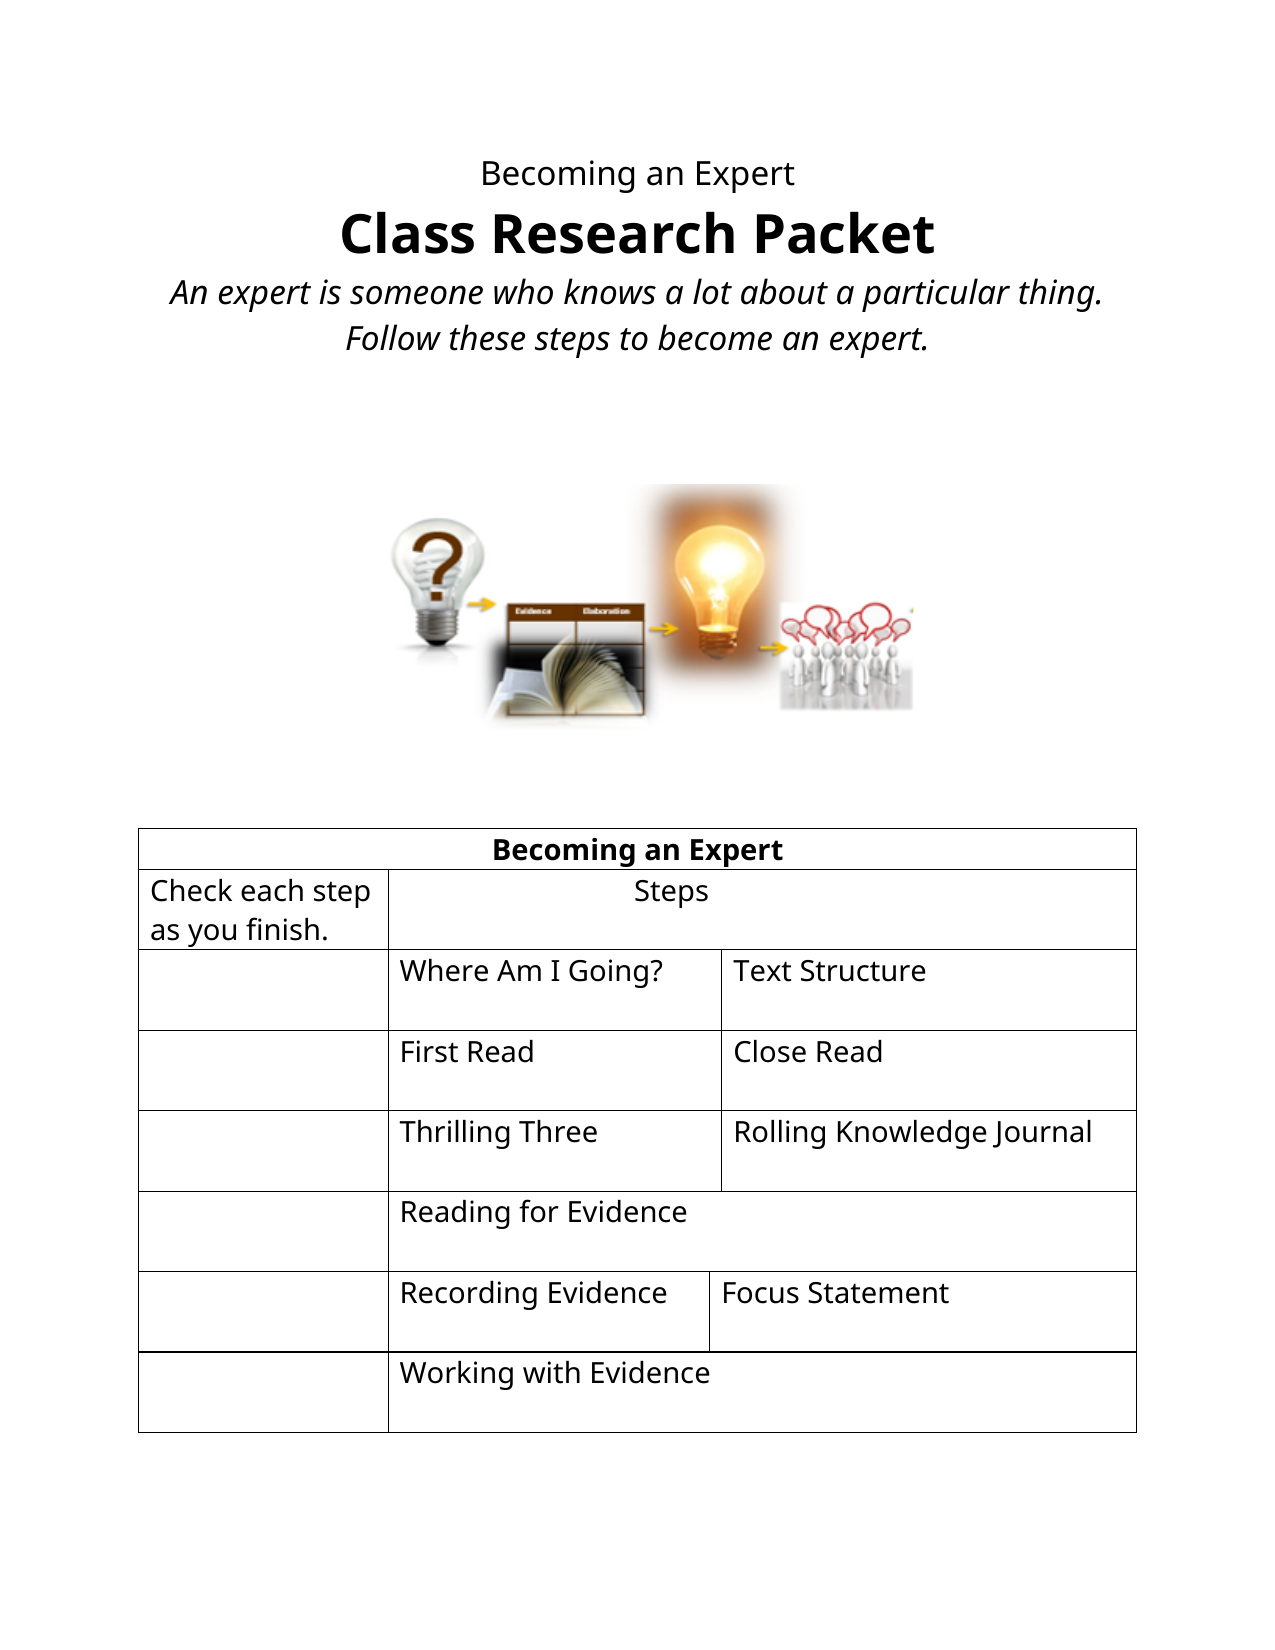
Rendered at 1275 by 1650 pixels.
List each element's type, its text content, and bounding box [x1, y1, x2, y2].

table_cell [139, 1031, 388, 1110]
table_cell Close Read [722, 1031, 1136, 1110]
table_cell [139, 1192, 388, 1271]
table_cell First Read [389, 1031, 721, 1110]
table_cell Thrilling Three [389, 1111, 721, 1191]
text Class Research Packet [150, 195, 1125, 269]
table_cell [139, 950, 388, 1030]
text An expert is someone who knows a lot about a particular thing. Follow these steps to become an expert. [150, 269, 1125, 360]
table_cell Text Structure [722, 950, 1136, 1030]
table_header Becoming an Expert [139, 829, 1136, 869]
table_cell Rolling Knowledge Journal [722, 1111, 1136, 1191]
table_cell [139, 1111, 388, 1191]
table_cell Working with Evidence [389, 1353, 1136, 1432]
table_cell Check each step as you finish. [139, 870, 388, 949]
table_cell [139, 1353, 388, 1432]
table_cell Where Am I Going? [389, 950, 721, 1030]
table_cell Focus Statement [710, 1272, 1136, 1351]
picture [361, 484, 914, 749]
table_cell Reading for Evidence [389, 1192, 1136, 1271]
table_cell [139, 1272, 388, 1351]
table_cell Recording Evidence [389, 1272, 709, 1351]
text Becoming an Expert [150, 150, 1125, 195]
table_cell Steps [389, 870, 1136, 949]
